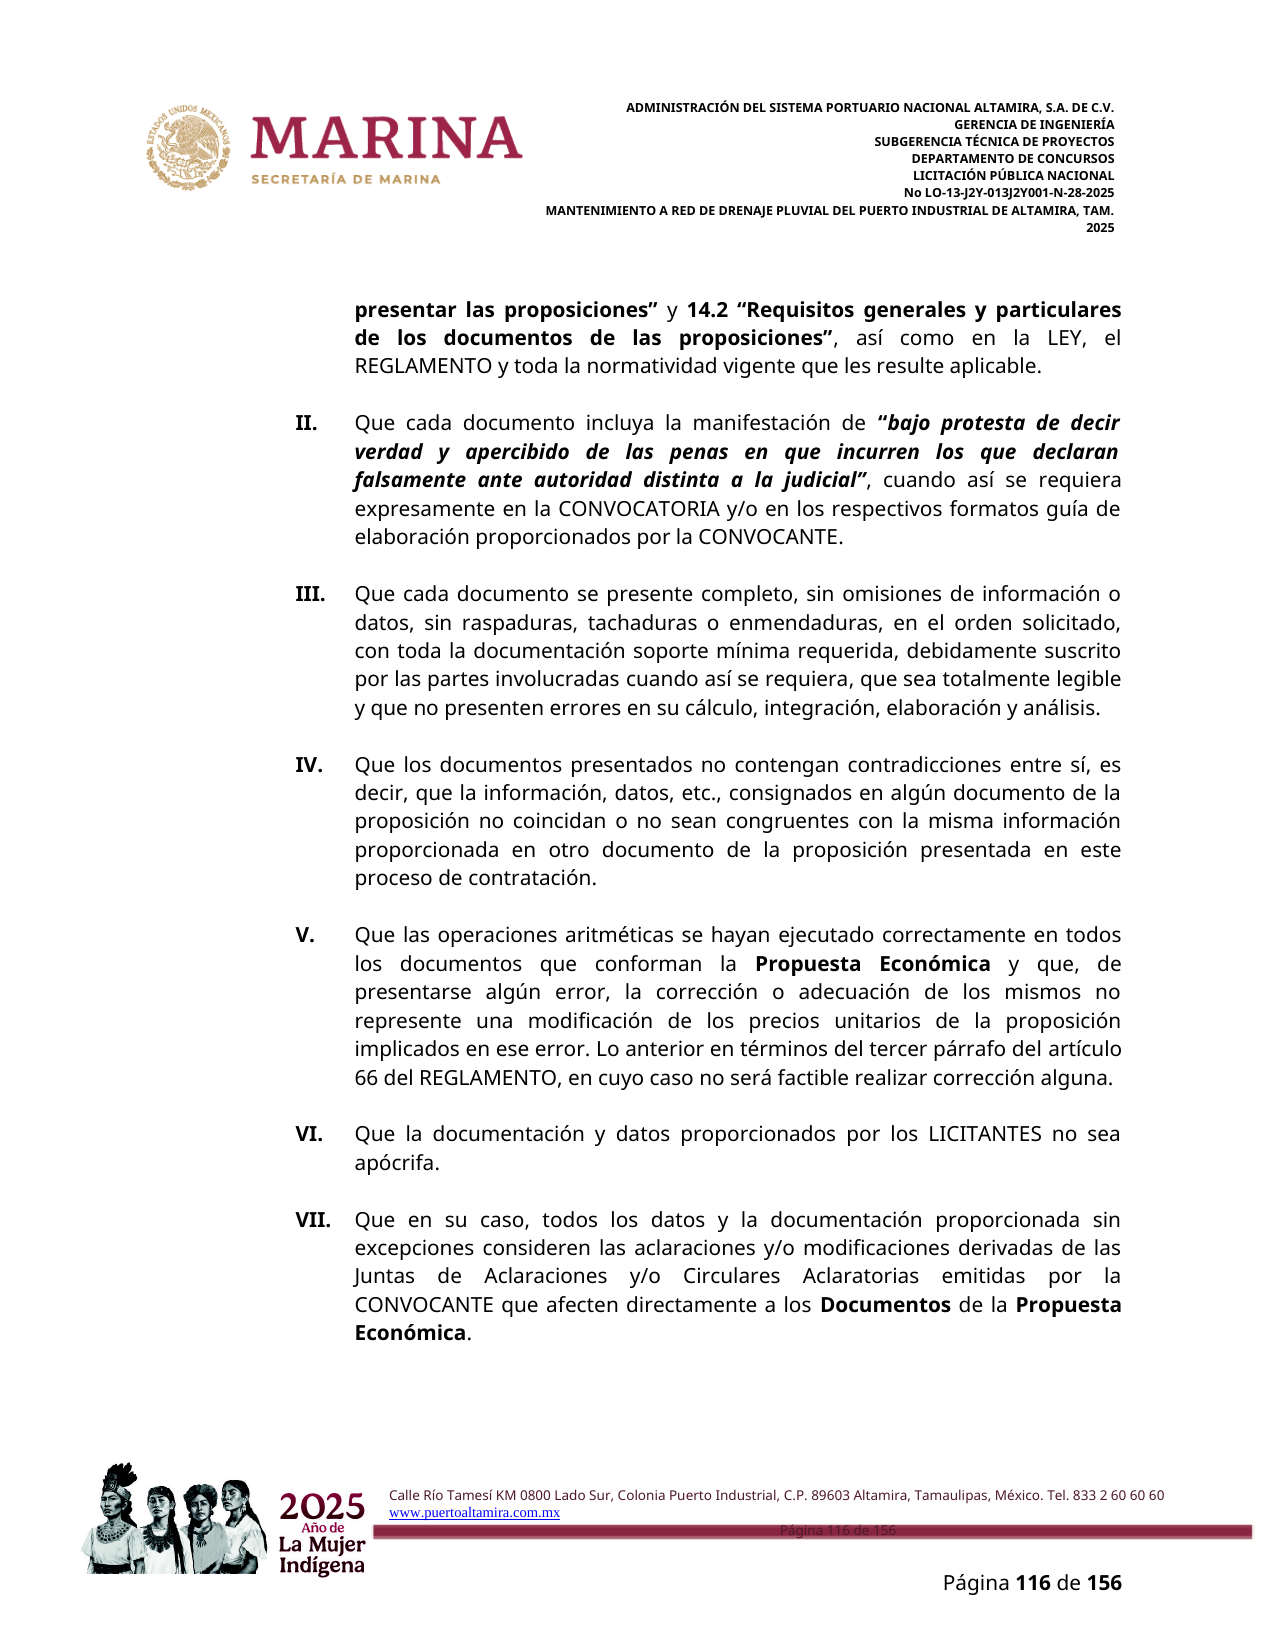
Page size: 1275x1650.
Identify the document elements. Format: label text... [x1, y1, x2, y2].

list Que cada documento se presente completo, sin omisiones de información o datos, sin raspaduras, tachaduras o enmendaduras, en el orden solicitado, con toda la documentación soporte mínima requerida, debidamente suscrito por las partes involucradas cuando así se requiera, que sea totalmente legible y que no presenten errores en su cálculo, integración, elaboración y análisis. [295, 579, 1122, 721]
picture [146, 101, 543, 191]
picture [11, 1456, 1256, 1586]
list Que en su caso, todos los datos y la documentación proporcionada sin excepciones consideren las aclaraciones y/o modificaciones derivadas de las Juntas de Aclaraciones y/o Circulares Aclaratorias emitidas por la CONVOCANTE que afecten directamente a los Documentos de la Propuesta Económica. [295, 1205, 1122, 1347]
list Que las operaciones aritméticas se hayan ejecutado correctamente en todos los documentos que conforman la Propuesta Económica y que, de presentarse algún error, la corrección o adecuación de los mismos no represente una modificación de los precios unitarios de la proposición implicados en ese error. Lo anterior en términos del tercer párrafo del artículo 66 del REGLAMENTO, en cuyo caso no será factible realizar corrección alguna. [295, 920, 1122, 1091]
list Que los documentos presentados no contengan contradicciones entre sí, es decir, que la información, datos, etc., consignados en algún documento de la proposición no coincidan o no sean congruentes con la misma información proporcionada en otro documento de la proposición presentada en este proceso de contratación. [295, 750, 1122, 892]
list Que cada documento incluya la manifestación de “bajo protesta de decir verdad y apercibido de las penas en que incurren los que declaran falsamente ante autoridad distinta a la judicial”, cuando así se requiera expresamente en la CONVOCATORIA y/o en los respectivos formatos guía de elaboración proporcionados por la CONVOCANTE. [295, 408, 1122, 551]
list Que la documentación y datos proporcionados por los LICITANTES no sea apócrifa. [295, 1119, 1122, 1176]
